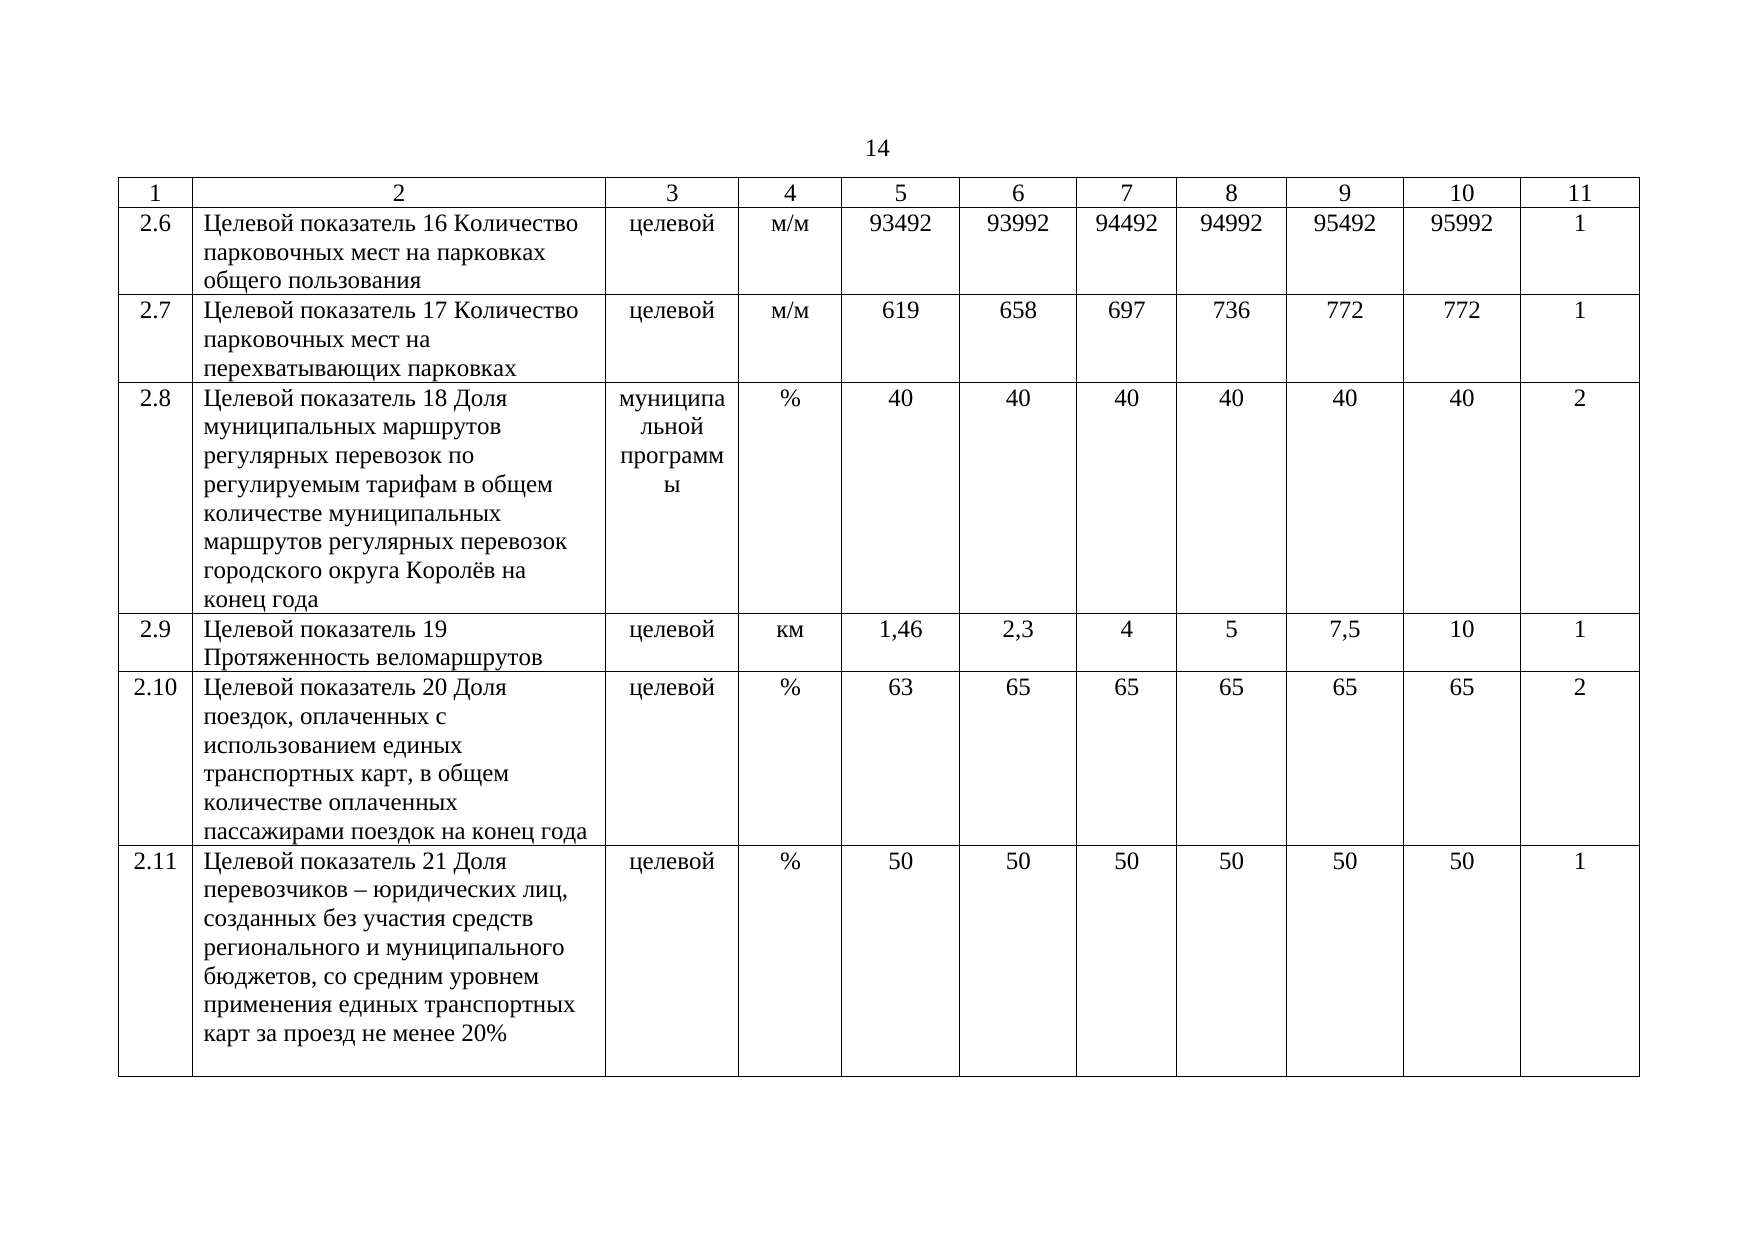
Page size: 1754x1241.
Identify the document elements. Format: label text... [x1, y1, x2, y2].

table_cell 1 [1521, 614, 1639, 671]
table_cell 4 [1077, 614, 1176, 671]
table_cell 65 [1077, 672, 1176, 845]
table_cell 40 [1287, 383, 1403, 613]
table_header 3 [606, 178, 738, 207]
table_cell 1 [1521, 846, 1639, 1076]
table_cell целевой [606, 672, 738, 845]
table_header 6 [960, 178, 1076, 207]
table_cell Целевой показатель 21 Доля перевозчиков – юридических лиц, созданных без участия средств регионального и муниципального бюджетов, со средним уровнем применения единых транспортных карт за проезд не менее 20% [193, 846, 605, 1076]
table_header 10 [1404, 178, 1520, 207]
table_cell 65 [1287, 672, 1403, 845]
table_cell 50 [1287, 846, 1403, 1076]
table_header 7 [1077, 178, 1176, 207]
table_cell 65 [960, 672, 1076, 845]
table_header 8 [1177, 178, 1286, 207]
table_cell Целевой показатель 20 Доля поездок, оплаченных с использованием единых транспортных карт, в общем количестве оплаченных пассажирами поездок на конец года [193, 672, 605, 845]
table_cell 40 [960, 383, 1076, 613]
table_cell 94492 [1077, 208, 1176, 294]
table_cell 2 [1521, 672, 1639, 845]
table_cell 1 [1521, 208, 1639, 294]
table_cell 40 [842, 383, 959, 613]
table_cell 772 [1404, 295, 1520, 382]
table_cell 697 [1077, 295, 1176, 382]
table_cell 5 [1177, 614, 1286, 671]
table_cell целевой [606, 295, 738, 382]
table_cell 40 [1404, 383, 1520, 613]
table_cell целевой [606, 208, 738, 294]
table_cell 63 [842, 672, 959, 845]
table_cell 50 [1177, 846, 1286, 1076]
table_cell 50 [960, 846, 1076, 1076]
table_cell 658 [960, 295, 1076, 382]
table_cell 65 [1177, 672, 1286, 845]
table_cell целевой [606, 846, 738, 1076]
table_cell 65 [1404, 672, 1520, 845]
table_cell 1 [1521, 295, 1639, 382]
table_cell 1,46 [842, 614, 959, 671]
table_cell 40 [1177, 383, 1286, 613]
table_cell % [739, 383, 841, 613]
table_cell 2.6 [119, 208, 192, 294]
table_cell 2.9 [119, 614, 192, 671]
table_cell Целевой показатель 16 Количество парковочных мест на парковках общего пользования [193, 208, 605, 294]
table_cell км [739, 614, 841, 671]
table_cell Целевой показатель 17 Количество парковочных мест на перехватывающих парковках [193, 295, 605, 382]
table_cell 2 [1521, 383, 1639, 613]
table_cell 2.8 [119, 383, 192, 613]
table_cell 772 [1287, 295, 1403, 382]
table_cell 10 [1404, 614, 1520, 671]
table_cell % [739, 846, 841, 1076]
table_header 1 [119, 178, 192, 207]
table_cell 40 [1077, 383, 1176, 613]
table_cell 50 [842, 846, 959, 1076]
table_cell 93492 [842, 208, 959, 294]
table_cell 94992 [1177, 208, 1286, 294]
table_cell 2.10 [119, 672, 192, 845]
table_cell м/м [739, 295, 841, 382]
table_cell 50 [1077, 846, 1176, 1076]
table_cell 2.11 [119, 846, 192, 1076]
table_cell целевой [606, 614, 738, 671]
table_cell 619 [842, 295, 959, 382]
table_header 4 [739, 178, 841, 207]
table_cell Целевой показатель 18 Доля муниципальных маршрутов регулярных перевозок по регулируемым тарифам в общем количестве муниципальных маршрутов регулярных перевозок городского округа Королёв на конец года [193, 383, 605, 613]
table_header 9 [1287, 178, 1403, 207]
table_cell 2.7 [119, 295, 192, 382]
table_cell 736 [1177, 295, 1286, 382]
table_header 11 [1521, 178, 1639, 207]
table_cell 93992 [960, 208, 1076, 294]
table_cell Целевой показатель 19 Протяженность веломаршрутов [193, 614, 605, 671]
table_cell 2,3 [960, 614, 1076, 671]
table_cell муниципальной программы [606, 383, 738, 613]
table_header 5 [842, 178, 959, 207]
table_cell 95992 [1404, 208, 1520, 294]
table_cell 7,5 [1287, 614, 1403, 671]
table_cell 95492 [1287, 208, 1403, 294]
table_cell м/м [739, 208, 841, 294]
table_cell % [739, 672, 841, 845]
table_header 2 [193, 178, 605, 207]
table_cell 50 [1404, 846, 1520, 1076]
